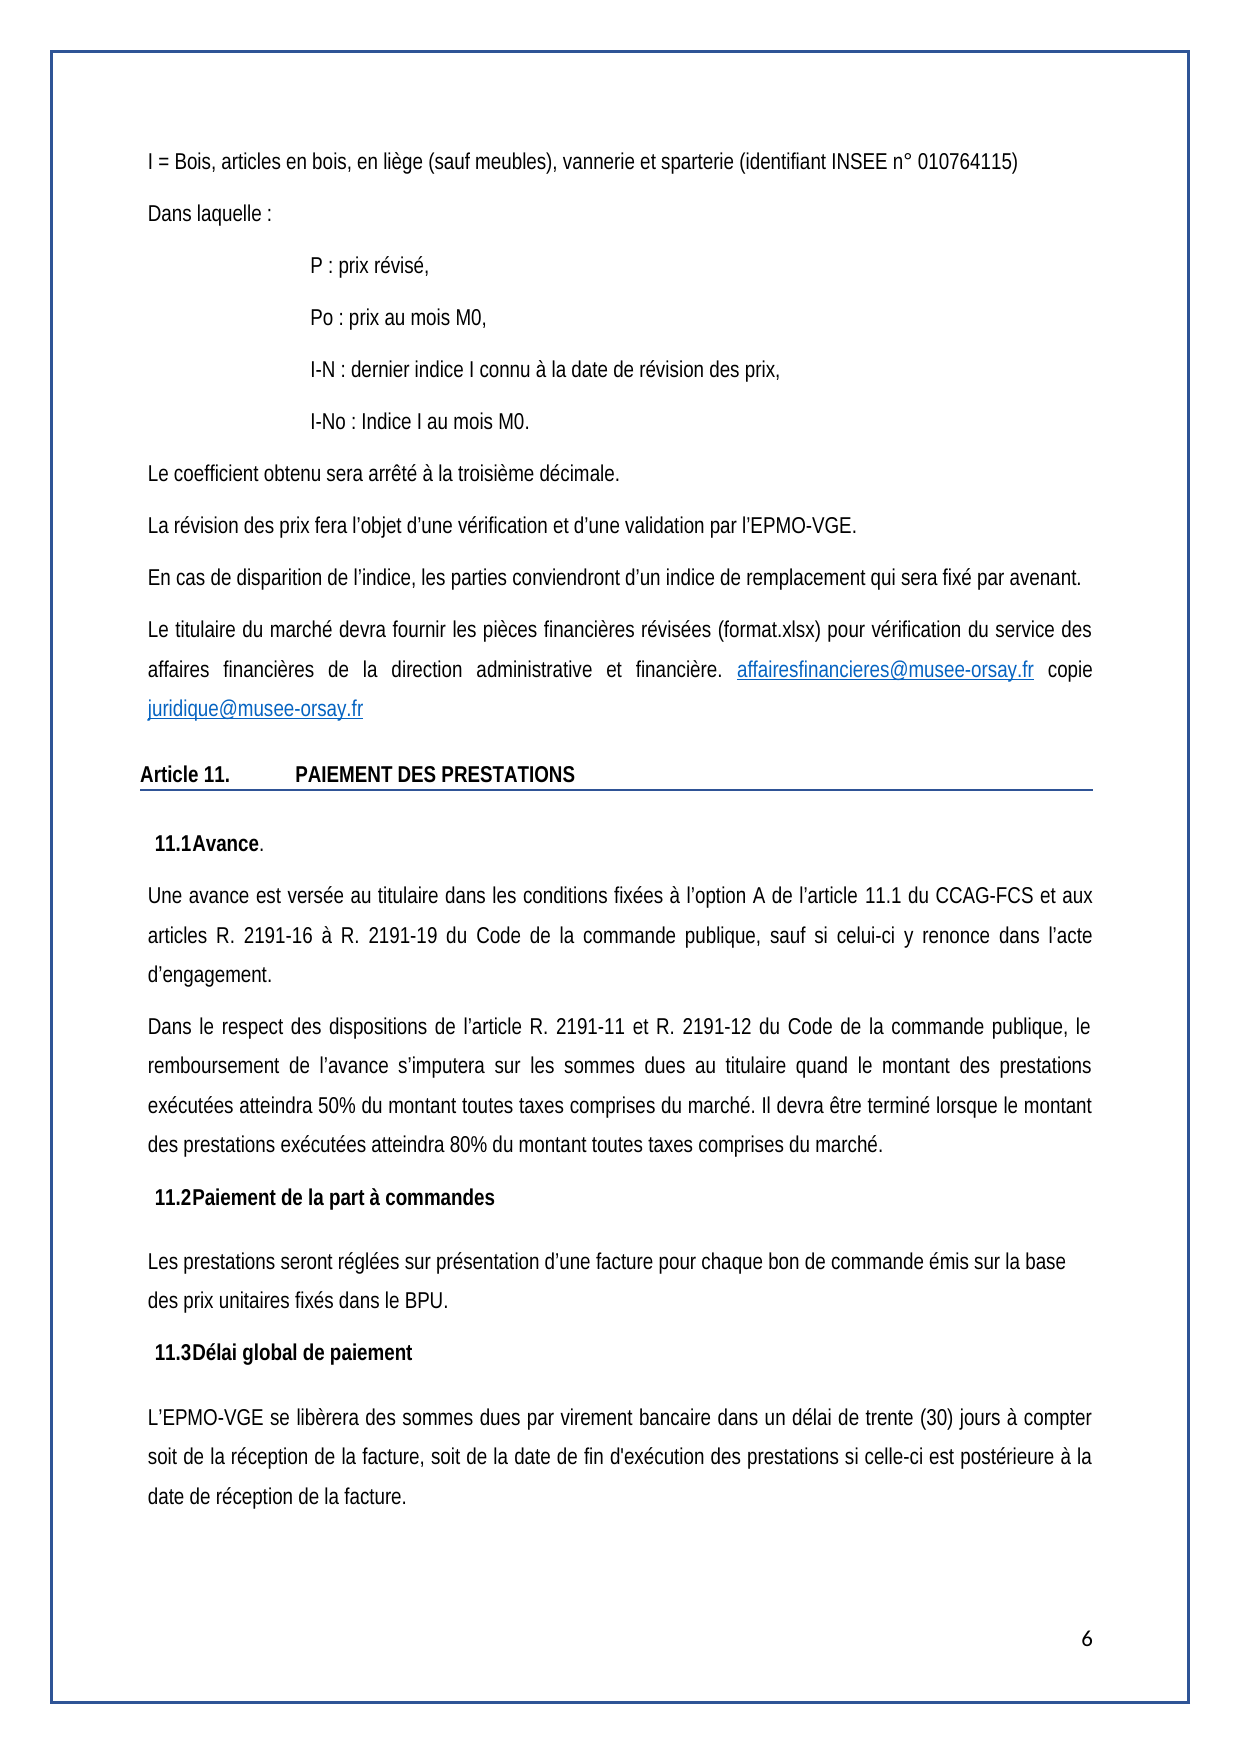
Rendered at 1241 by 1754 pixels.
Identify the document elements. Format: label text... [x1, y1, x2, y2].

text Po : prix au mois M0, [310, 304, 1093, 331]
list PAIEMENT DES PRESTATIONS [140, 761, 1093, 789]
text I-N : dernier indice I connu à la date de révision des prix, [310, 356, 1093, 383]
text Une avance est versée au titulaire dans les conditions fixées à l’option A de l’article 11.1 du CCAG-FCS et aux articles R. 2191-16 à R. 2191-19 du Code de la commande publique, sauf si celui-ci y renonce dans l’acte d’engagement. [148, 882, 1093, 987]
list Paiement de la part à commandes [154, 1183, 1093, 1210]
text Dans laquelle : [148, 200, 1093, 227]
text Dans le respect des dispositions de l’article R. 2191-11 et R. 2191-12 du Code de la commande publique, le remboursement de l’avance s’imputera sur les sommes dues au titulaire quand le montant des prestations exécutées atteindra 50% du montant toutes taxes comprises du marché. Il devra être terminé lorsque le montant des prestations exécutées atteindra 80% du montant toutes taxes comprises du marché. [148, 1013, 1093, 1158]
text Le titulaire du marché devra fournir les pièces financières révisées (format.xlsx) pour vérification du service des affaires financières de la direction administrative et financière. affairesfinancieres@musee-orsay.fr copie juridique@musee-orsay.fr [148, 616, 1093, 722]
list Avance. [154, 830, 1093, 856]
text I-No : Indice I au mois M0. [310, 408, 1093, 435]
text La révision des prix fera l’objet d’une vérification et d’une validation par l’EPMO-VGE. [148, 512, 1093, 539]
list Délai global de paiement [154, 1339, 1093, 1366]
text En cas de disparition de l’indice, les parties conviendront d’un indice de remplacement qui sera fixé par avenant. [148, 564, 1093, 591]
text Les prestations seront réglées sur présentation d’une facture pour chaque bon de commande émis sur la base des prix unitaires fixés dans le BPU. [148, 1248, 1093, 1314]
text L’EPMO-VGE se libèrera des sommes dues par virement bancaire dans un délai de trente (30) jours à compter soit de la réception de la facture, soit de la date de fin d'exécution des prestations si celle-ci est postérieure à la date de réception de la facture. [148, 1404, 1093, 1509]
text P : prix révisé, [310, 252, 1093, 279]
text Le coefficient obtenu sera arrêté à la troisième décimale. [148, 460, 1093, 487]
text I = Bois, articles en bois, en liège (sauf meubles), vannerie et sparterie (identifiant INSEE n° 010764115) [148, 148, 1093, 174]
